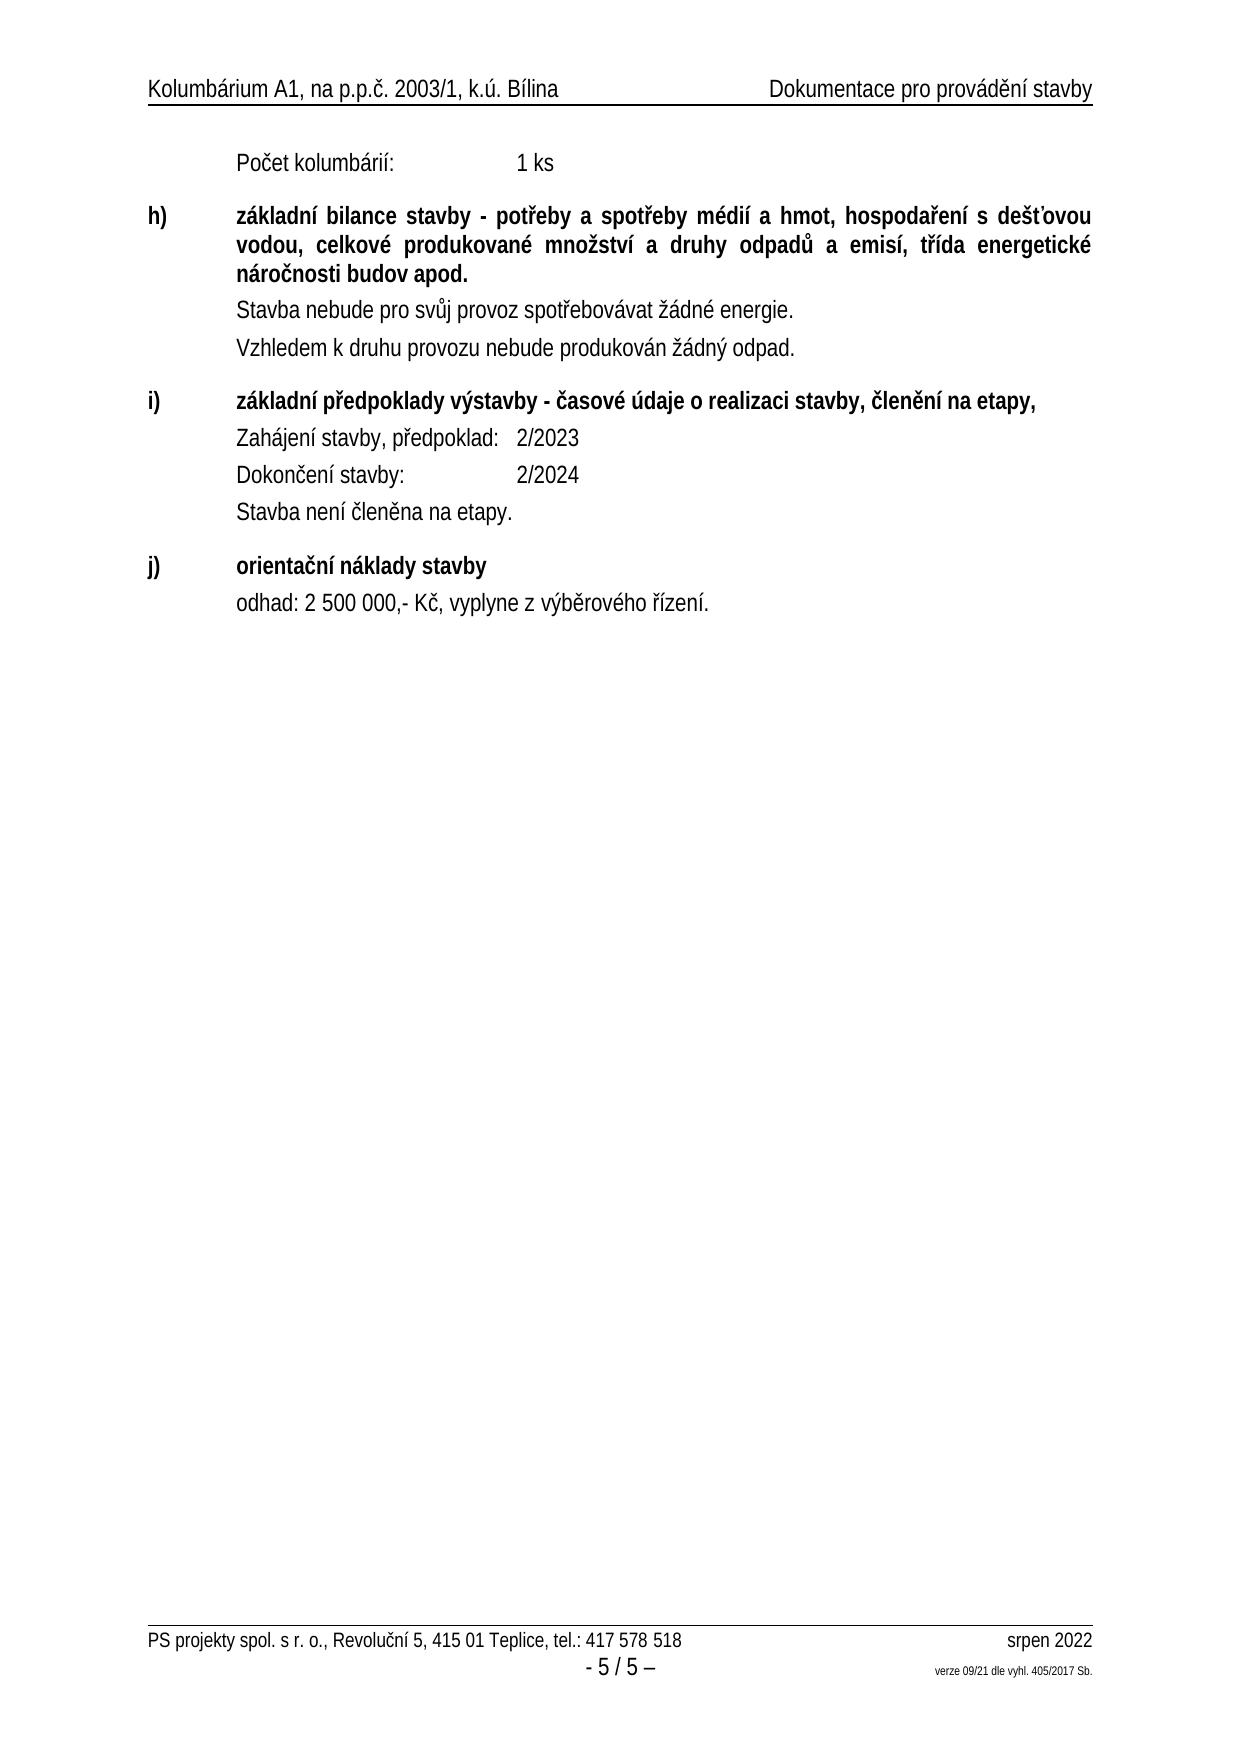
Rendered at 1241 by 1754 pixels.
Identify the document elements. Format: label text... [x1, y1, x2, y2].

text Stavba není členěna na etapy. [236, 497, 1093, 526]
text Dokončení stavby: 2/2024 (dávat značnou rezervu, nedodržení termínu je pod možnou sankcí za nedodržení podmínek povolení) [236, 460, 1093, 489]
subtitle základní předpoklady výstavby - časové údaje o realizaci stavby, členění na etapy, [148, 386, 1093, 415]
text odhad: 2 500 000,- Kč, vyplyne z výběrového řízení. [236, 588, 1093, 616]
text Stavba nebude pro svůj provoz spotřebovávat žádné energie. [236, 296, 1093, 324]
text Vzhledem k druhu provozu nebude produkován žádný odpad. [236, 332, 1093, 361]
text Počet kolumbárií: 1 ks [236, 148, 1093, 176]
subtitle základní bilance stavby - potřeby a spotřeby médií a hmot, hospodaření s dešťovou vodou, celkové produkované množství a druhy odpadů a emisí, třída energetické náročnosti budov apod. [148, 201, 1093, 287]
subtitle orientační náklady stavby [148, 551, 1093, 579]
text Zahájení stavby, předpoklad: 2/2023 [236, 423, 1093, 452]
